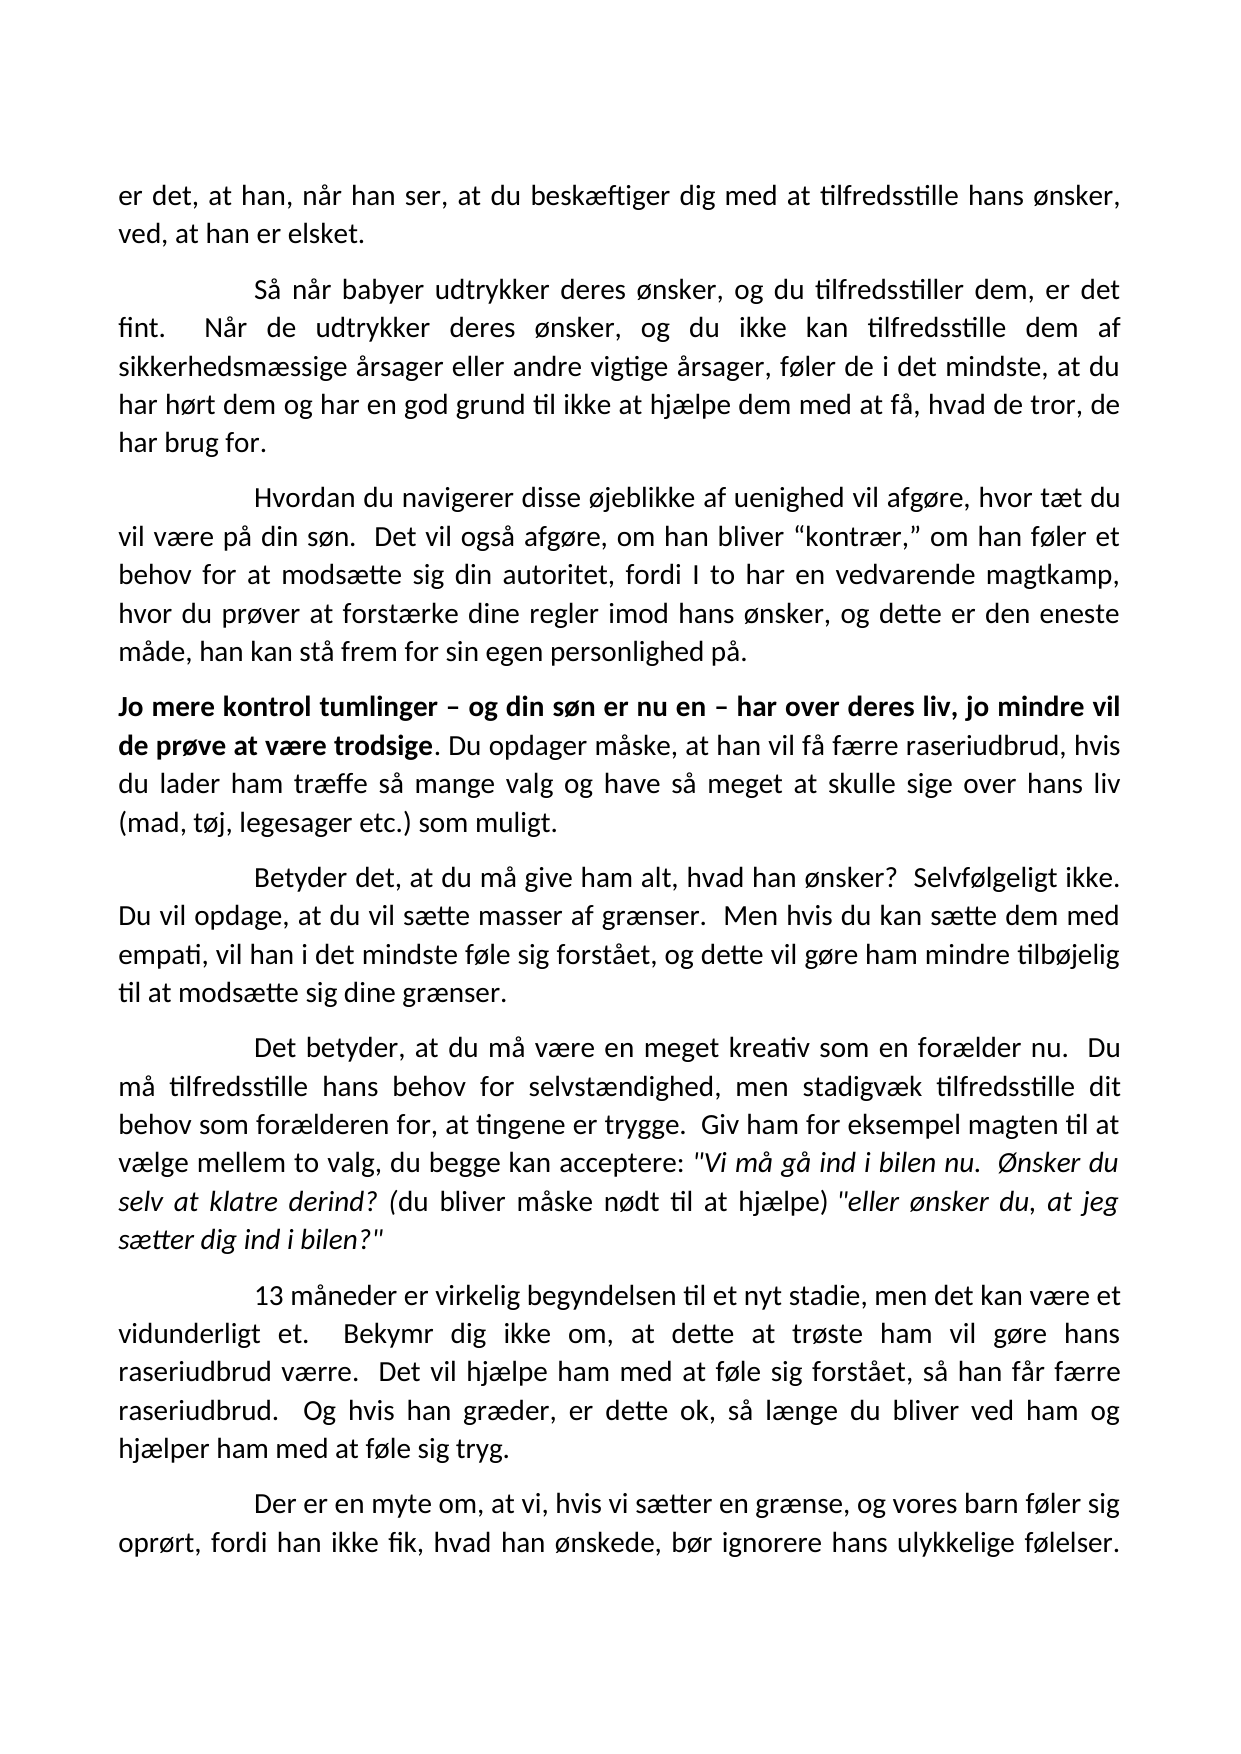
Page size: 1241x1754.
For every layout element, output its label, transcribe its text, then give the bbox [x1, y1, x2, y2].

text Det betyder, at du må være en meget kreativ som en forælder nu. Du må tilfredsstille hans behov for selvstændighed, men stadigvæk tilfredsstille dit behov som forælderen for, at tingene er trygge. Giv ham for eksempel magten til at vælge mellem to valg, du begge kan acceptere: "Vi må gå ind i bilen nu. Ønsker du selv at klatre derind? (du bliver måske nødt til at hjælpe) "eller ønsker du, at jeg sætter dig ind i bilen?" [118, 1029, 1122, 1257]
text Betyder det, at du må give ham alt, hvad han ønsker? Selvfølgeligt ikke. Du vil opdage, at du vil sætte masser af grænser. Men hvis du kan sætte dem med empati, vil han i det mindste føle sig forstået, og dette vil gøre ham mindre tilbøjelig til at modsætte sig dine grænser. [118, 859, 1122, 1010]
text Så når babyer udtrykker deres ønsker, og du tilfredsstiller dem, er det fint. Når de udtrykker deres ønsker, og du ikke kan tilfredsstille dem af sikkerhedsmæssige årsager eller andre vigtige årsager, føler de i det mindste, at du har hørt dem og har en god grund til ikke at hjælpe dem med at få, hvad de tror, de har brug for. [118, 271, 1122, 460]
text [118, 177, 1122, 251]
text Jo mere kontrol tumlinger – og din søn er nu en – har over deres liv, jo mindre vil de prøve at være trodsige. Du opdager måske, at han vil få færre raseriudbrud, hvis du lader ham træffe så mange valg og have så meget at skulle sige over hans liv (mad, tøj, legesager etc.) som muligt. [118, 688, 1122, 839]
text Hvordan du navigerer disse øjeblikke af uenighed vil afgøre, hvor tæt du vil være på din søn. Det vil også afgøre, om han bliver “kontrær,” om han føler et behov for at modsætte sig din autoritet, fordi I to har en vedvarende magtkamp, hvor du prøver at forstærke dine regler imod hans ønsker, og dette er den eneste måde, han kan stå frem for sin egen personlighed på. [118, 479, 1122, 669]
text 13 måneder er virkelig begyndelsen til et nyt stadie, men det kan være et vidunderligt et. Bekymr dig ikke om, at dette at trøste ham vil gøre hans raseriudbrud værre. Det vil hjælpe ham med at føle sig forstået, så han får færre raseriudbrud. Og hvis han græder, er dette ok, så længe du bliver ved ham og hjælper ham med at føle sig tryg. [118, 1277, 1122, 1466]
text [118, 1485, 1122, 1559]
